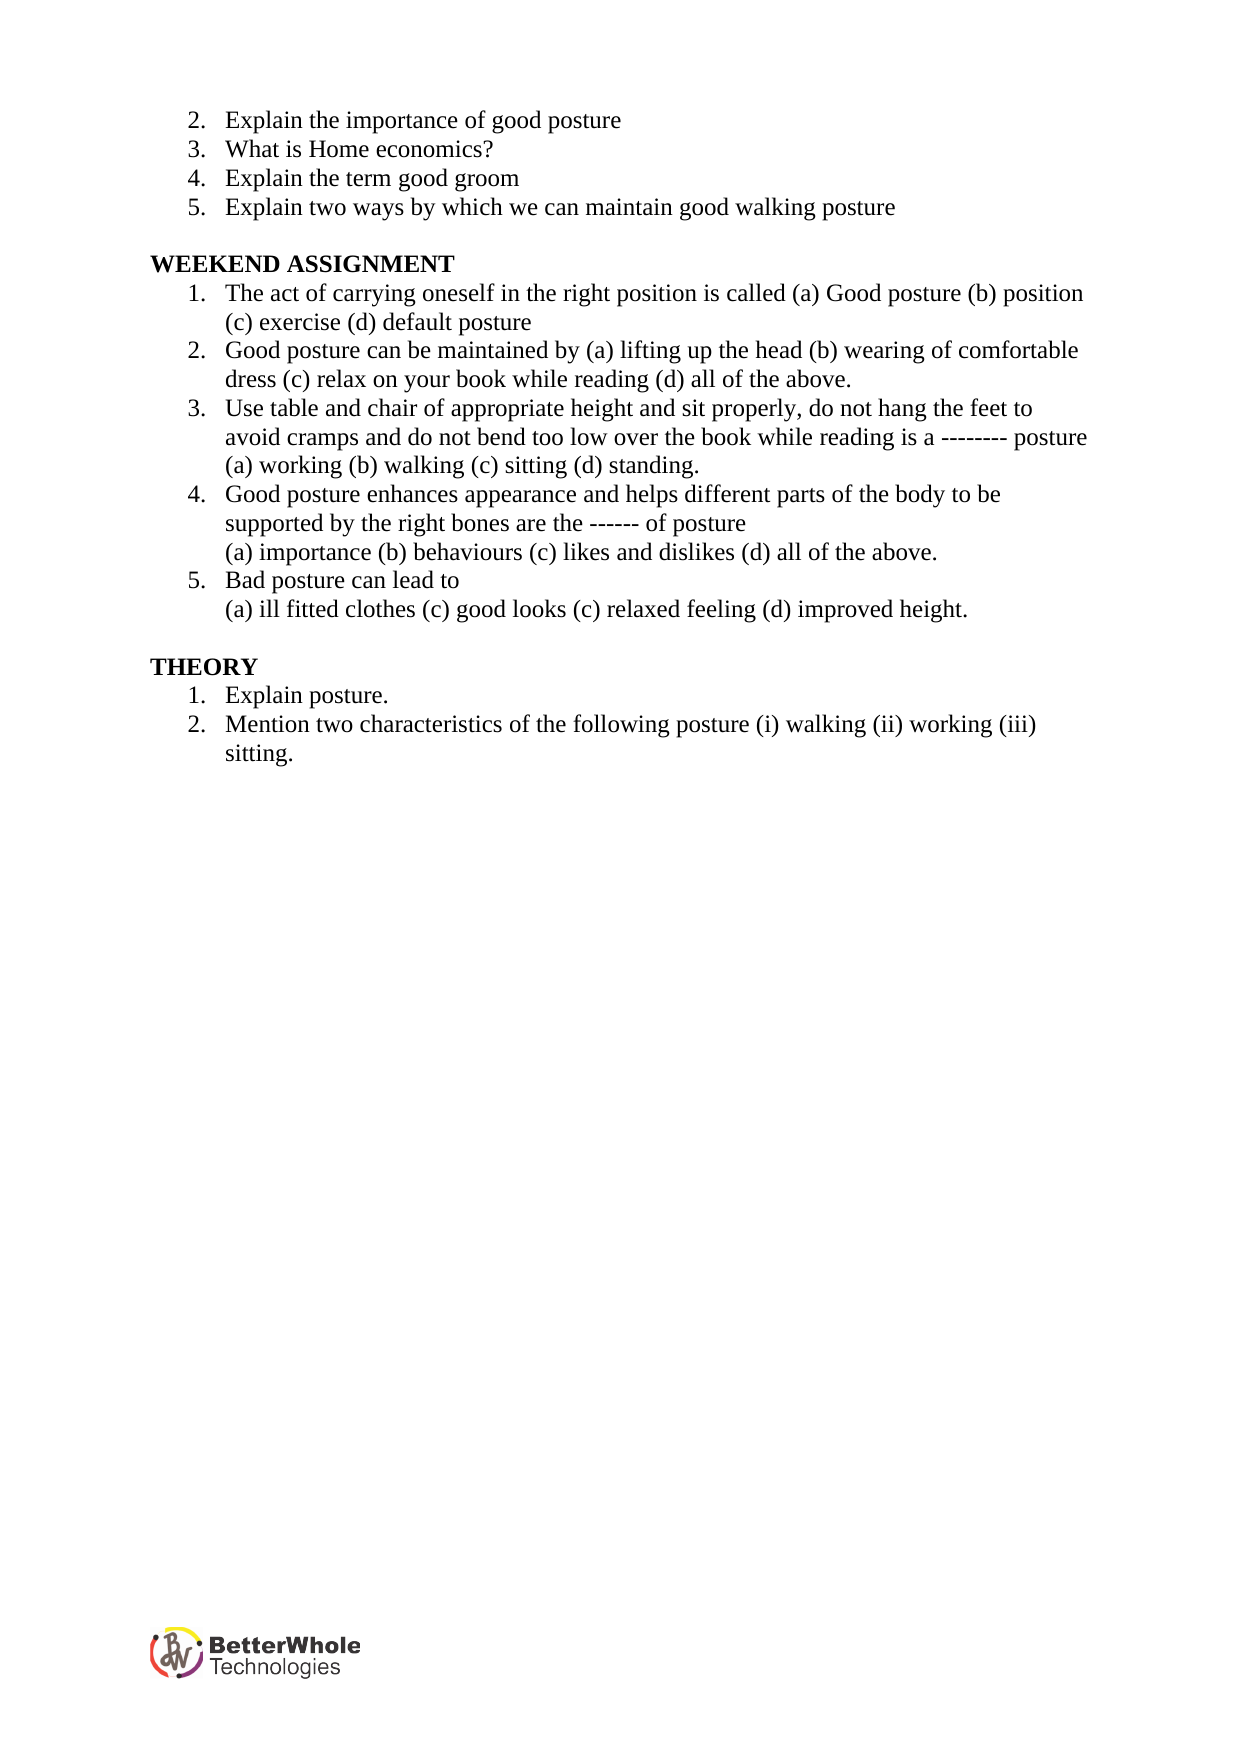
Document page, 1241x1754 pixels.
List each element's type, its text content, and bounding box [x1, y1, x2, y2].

list Explain two ways by which we can maintain good walking posture [187, 192, 1090, 221]
list Mention two characteristics of the following posture (i) walking (ii) working (iii) sitting. [187, 709, 1090, 767]
text (a) working (b) walking (c) sitting (d) standing. [225, 451, 1090, 479]
picture [150, 1627, 360, 1679]
list Explain posture. [187, 681, 1090, 709]
list Explain the importance of good posture [187, 106, 1090, 134]
text (a) importance (b) behaviours (c) likes and dislikes (d) all of the above. [225, 537, 1090, 566]
list Good posture can be maintained by (a) lifting up the head (b) wearing of comfortable dress (c) relax on your book while reading (d) all of the above. [187, 336, 1090, 393]
list The act of carrying oneself in the right position is called (a) Good posture (b) position (c) exercise (d) default posture [187, 278, 1090, 336]
list Bad posture can lead to [187, 566, 1090, 594]
list Use table and chair of appropriate height and sit properly, do not hang the feet to avoid cramps and do not bend too low over the book while reading is a -------- posture [187, 393, 1090, 451]
list Good posture enhances appearance and helps different parts of the body to be supported by the right bones are the ------ of posture [187, 479, 1090, 537]
list Explain the term good groom [187, 163, 1090, 192]
text (a) ill fitted clothes (c) good looks (c) relaxed feeling (d) improved height. [225, 594, 1090, 623]
text THEORY [150, 652, 1090, 681]
text WEEKEND ASSIGNMENT [150, 249, 1090, 278]
list What is Home economics? [187, 134, 1090, 163]
